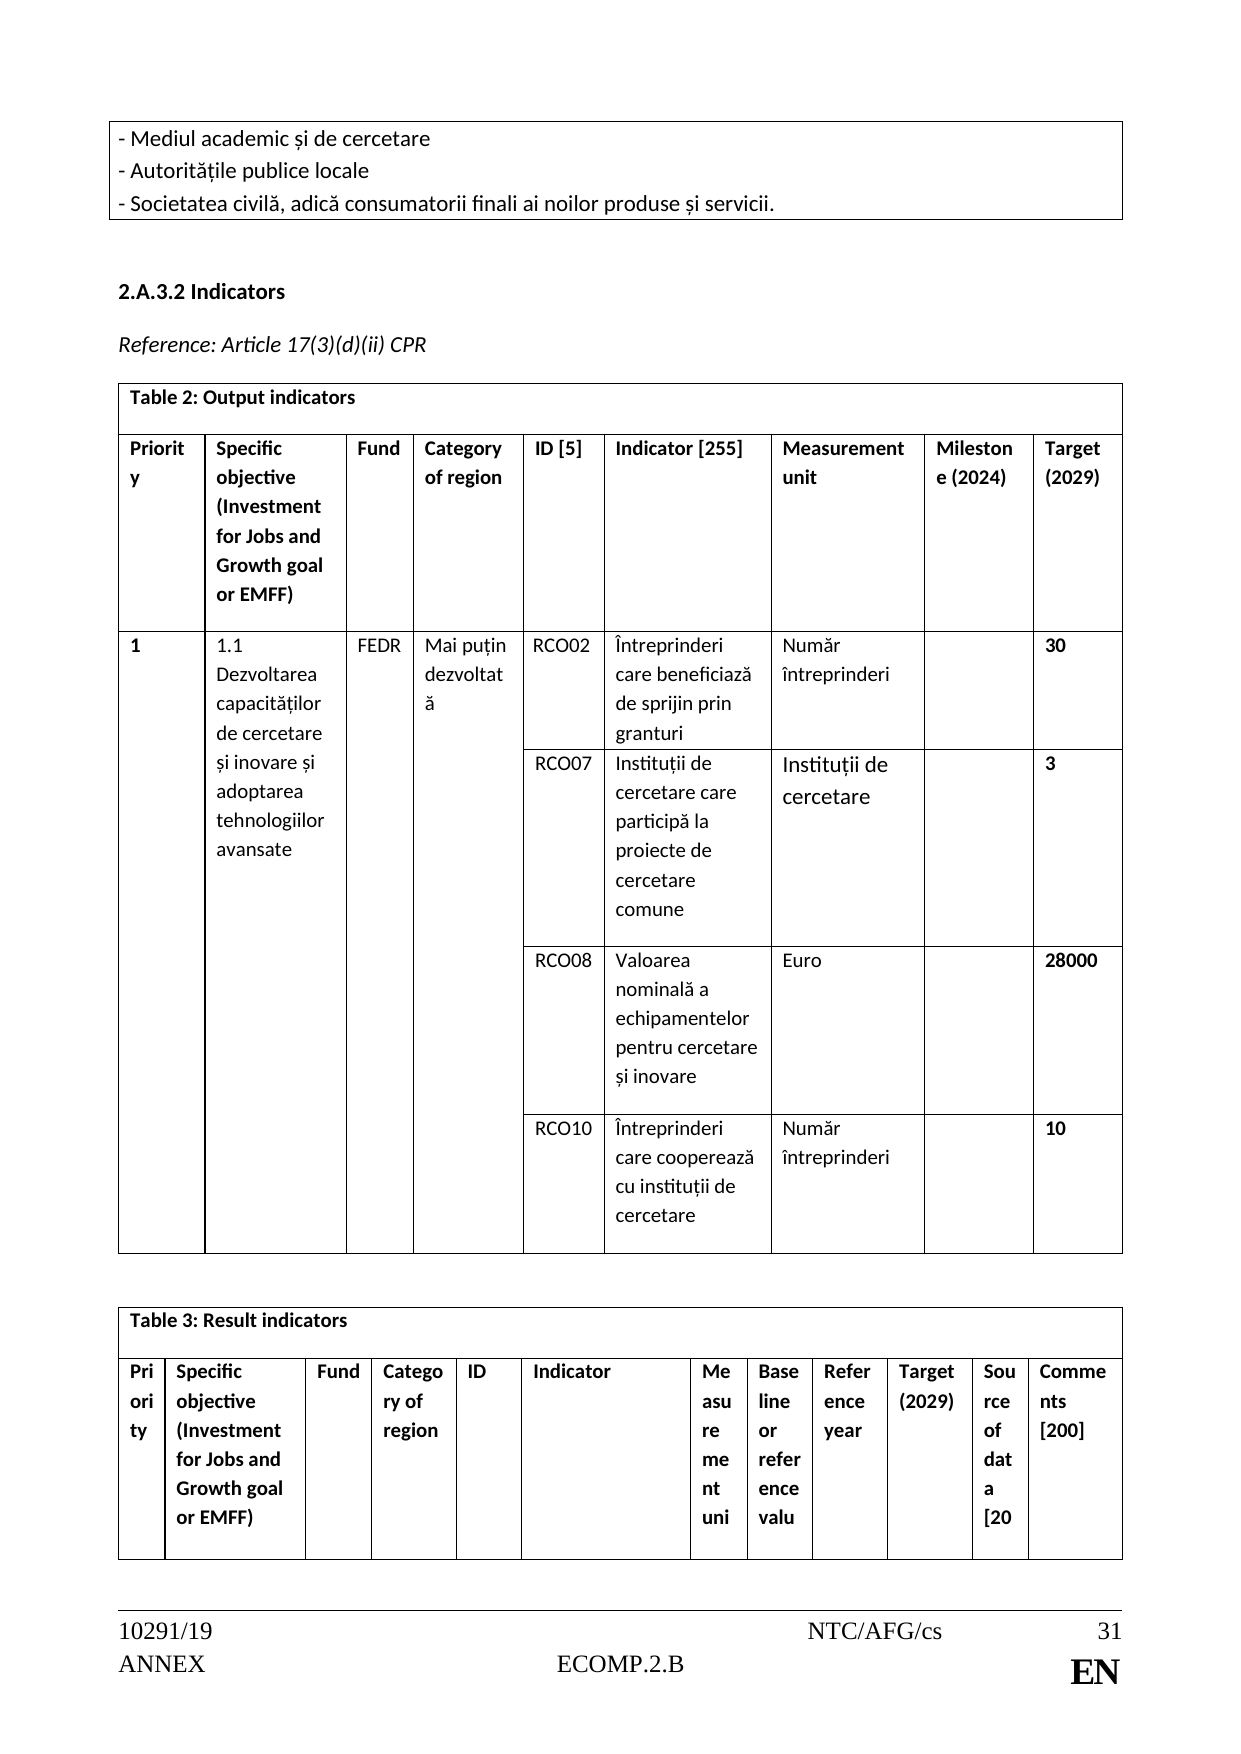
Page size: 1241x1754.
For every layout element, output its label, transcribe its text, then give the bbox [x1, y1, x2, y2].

table_cell Indicator [522, 1359, 690, 1558]
table_cell ID [457, 1359, 521, 1558]
table_cell Target (2029) [888, 1359, 972, 1558]
table_cell RCO08 [524, 947, 604, 1114]
table_cell Euro [772, 947, 924, 1114]
table_header Table 3: Result indicators [119, 1308, 1122, 1358]
text 2.A.3.2 Indicators [118, 277, 1122, 305]
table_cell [748, 1359, 812, 1558]
table_cell Întreprinderi care cooperează cu instituții de cercetare [605, 1115, 771, 1252]
table_cell Specific objective (Investment for Jobs and Growth goal or EMFF) [206, 435, 346, 631]
table_cell [925, 750, 1033, 946]
text - Mediul academic și de cercetare [110, 122, 1122, 152]
table_cell FEDR [347, 632, 413, 1252]
table_cell 28000 [1034, 947, 1122, 1114]
table_cell Target (2029) [1034, 435, 1122, 631]
table_cell Milestone (2024) [925, 435, 1033, 631]
table_cell Instituții de cercetare care participă la proiecte de cercetare comune [605, 750, 771, 946]
text Reference: Article 17(3)(d)(ii) CPR [118, 330, 1122, 358]
table_cell Category of region [414, 435, 523, 631]
table_cell Priority [119, 435, 204, 631]
table_cell Indicator [255] [605, 435, 771, 631]
table_cell Instituții de cercetare [772, 750, 924, 946]
table_cell Mai puțin dezvoltată [414, 632, 523, 1252]
table_cell [925, 632, 1033, 749]
table_cell Valoarea nominală a echipamentelor pentru cercetare și inovare [605, 947, 771, 1114]
table_cell Întreprinderi care beneficiază de sprijin prin granturi [605, 632, 771, 749]
table_cell RCO02 [524, 632, 604, 749]
table_cell ID [5] [524, 435, 604, 631]
table_cell 10 [1034, 1115, 1122, 1252]
table_cell [925, 1115, 1033, 1252]
table_cell Measurement unit [691, 1359, 747, 1558]
table_cell 1.1 Dezvoltarea capacităților de cercetare și inovare și adoptarea tehnologiilor avansate [206, 632, 346, 1252]
table_cell 30 [1034, 632, 1122, 749]
table_cell [925, 947, 1033, 1114]
table_cell 1 [119, 632, 204, 1252]
table_cell Comments [200] [1029, 1359, 1122, 1558]
text - Societatea civilă, adică consumatorii finali ai noilor produse și servicii. [110, 186, 1122, 219]
table_cell Category of region [372, 1359, 456, 1558]
table_cell 3 [1034, 750, 1122, 946]
table_cell RCO10 [524, 1115, 604, 1252]
table_cell Fund [306, 1359, 371, 1558]
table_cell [973, 1359, 1028, 1558]
table_header Table 2: Output indicators [119, 384, 1122, 434]
table_cell Priority [119, 1359, 164, 1558]
table_cell Reference year [813, 1359, 887, 1558]
text - Autoritățile publice locale [110, 153, 1122, 184]
table_cell Measurement unit [772, 435, 924, 631]
table_cell Număr întreprinderi [772, 1115, 924, 1252]
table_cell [166, 1359, 305, 1558]
table_cell Număr întreprinderi [772, 632, 924, 749]
table_cell Fund [347, 435, 413, 631]
table_cell RCO07 [524, 750, 604, 946]
